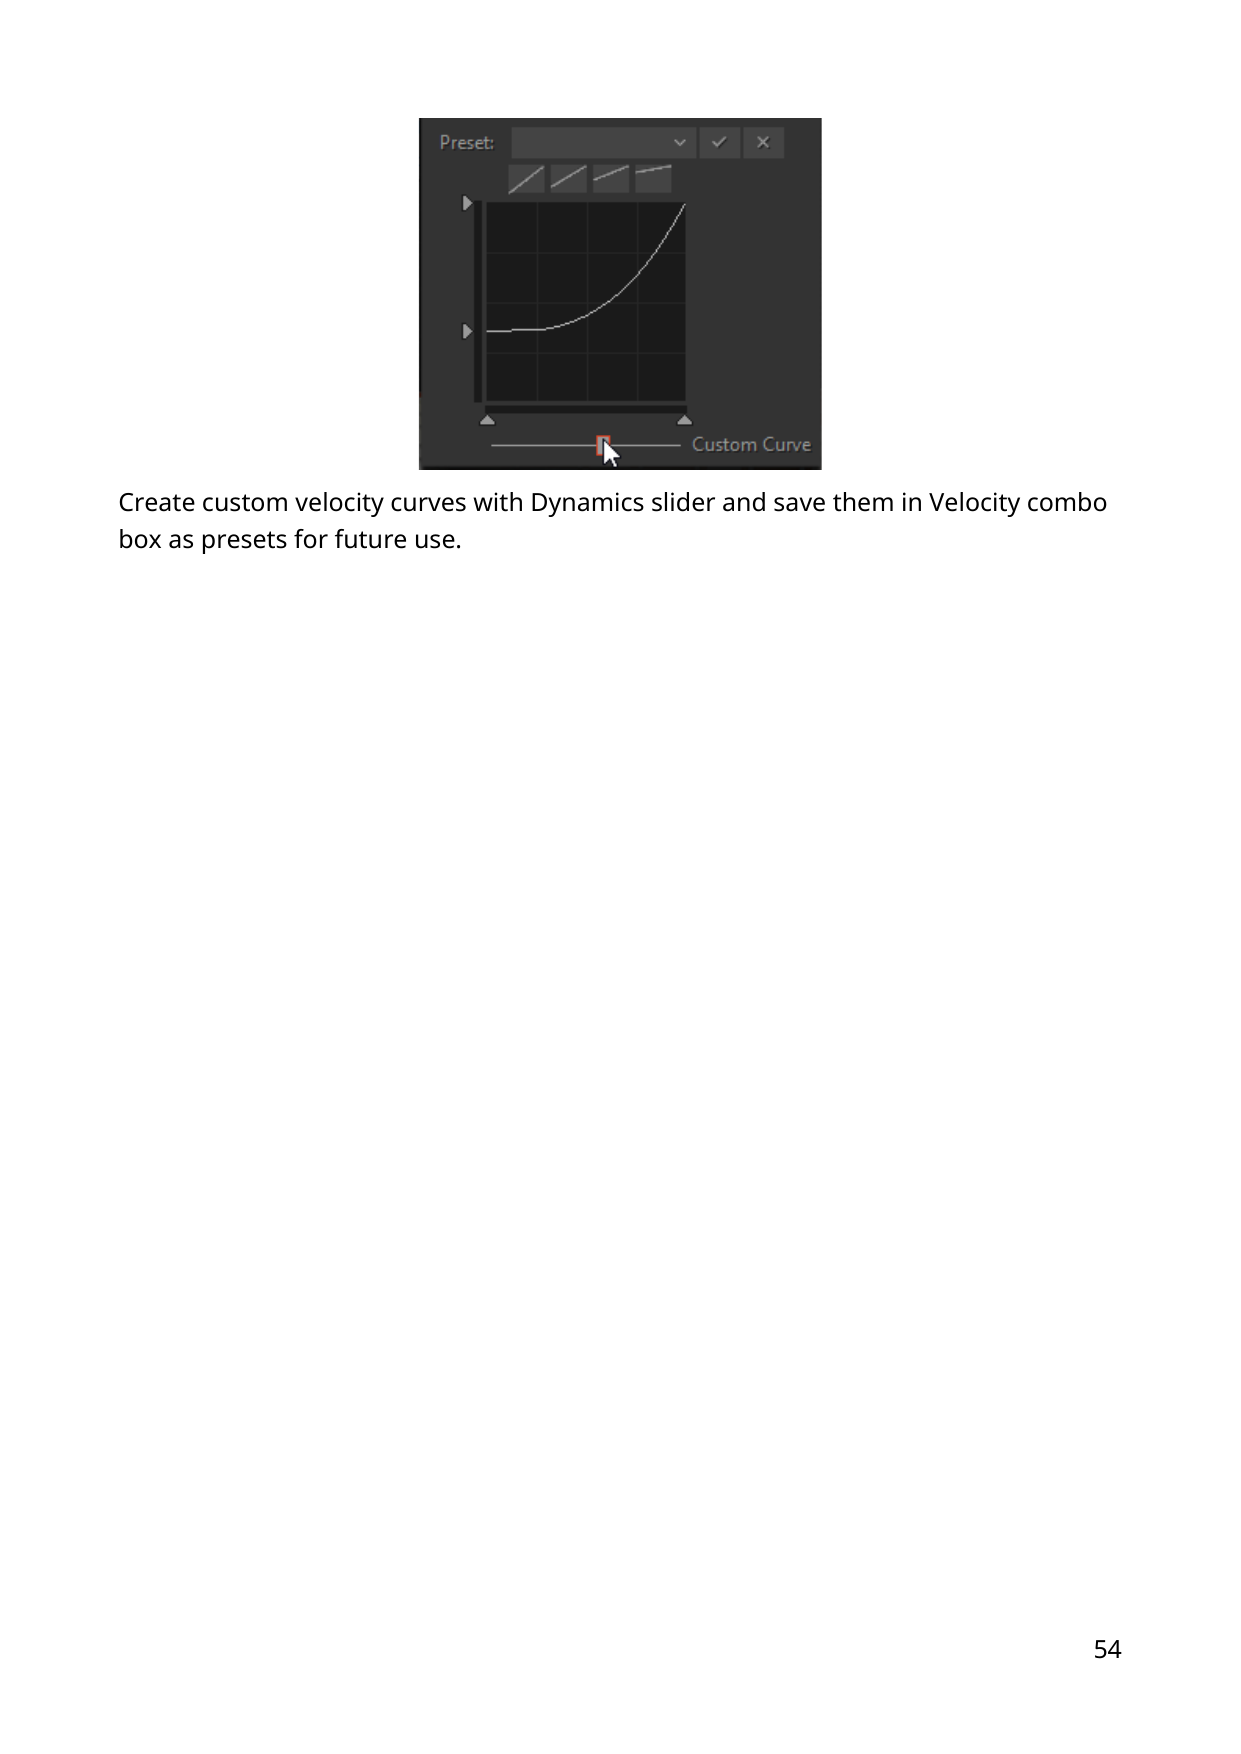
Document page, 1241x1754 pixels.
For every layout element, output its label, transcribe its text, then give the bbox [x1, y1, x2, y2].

text Create custom velocity curves with Dynamics slider and save them in Velocity combo box as presets for future use. [118, 485, 1122, 556]
picture [418, 118, 822, 470]
